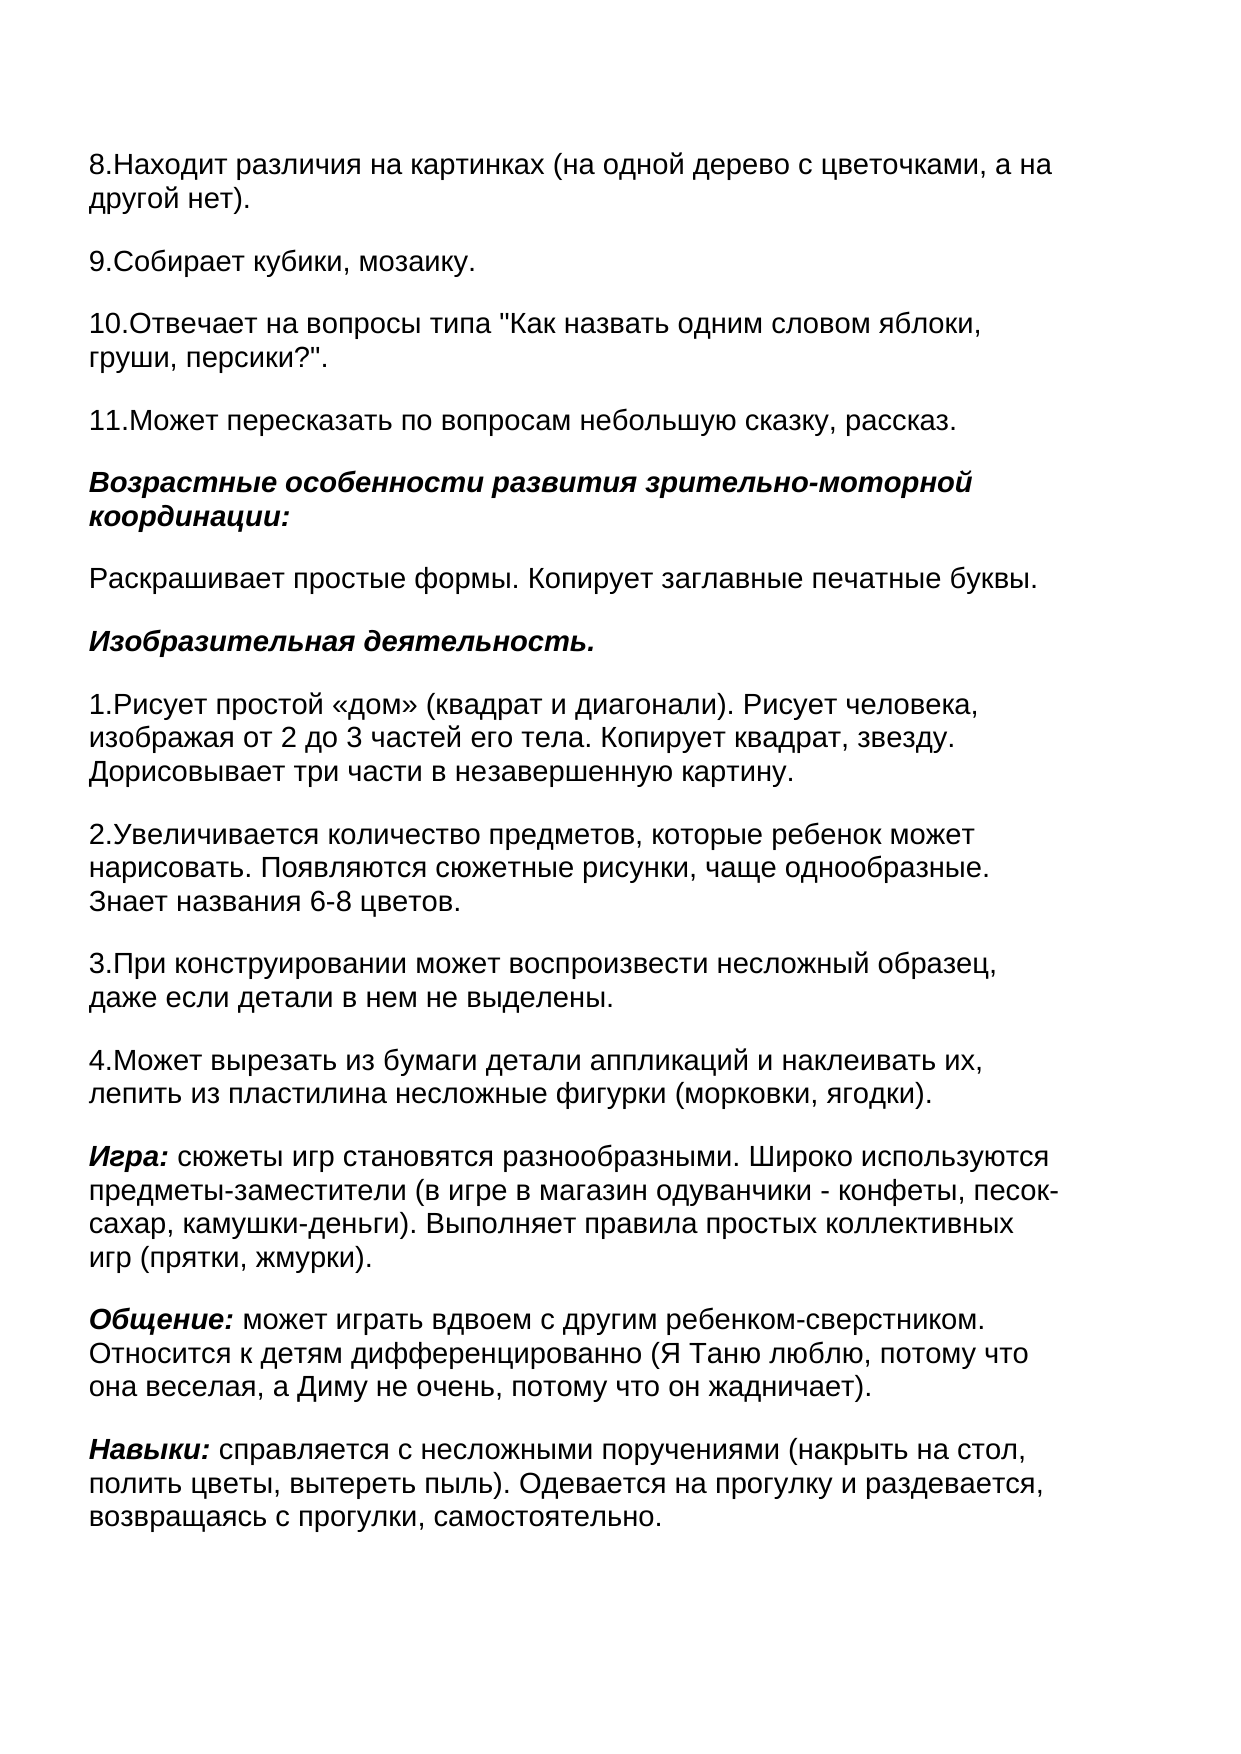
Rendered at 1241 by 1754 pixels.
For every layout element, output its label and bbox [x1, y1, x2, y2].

table_header [89, 118, 1063, 1616]
